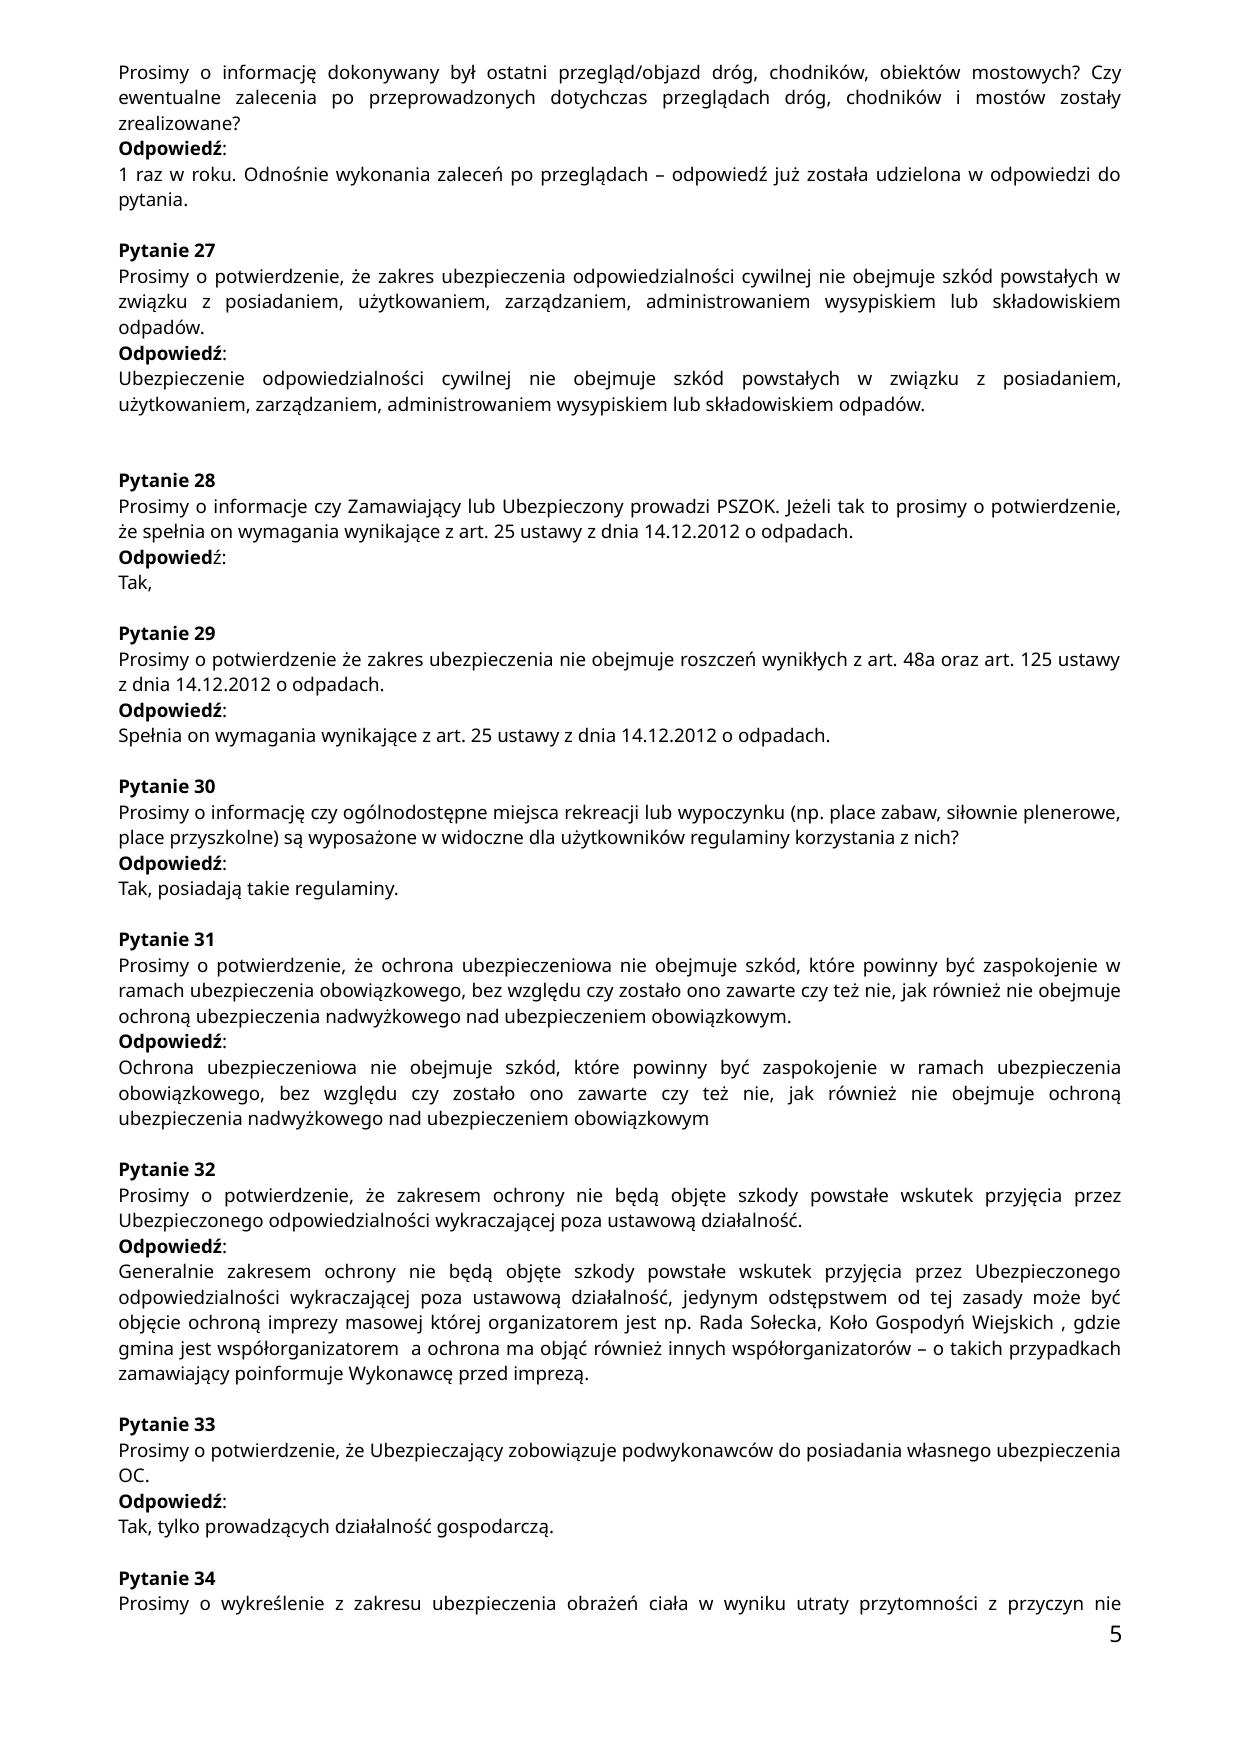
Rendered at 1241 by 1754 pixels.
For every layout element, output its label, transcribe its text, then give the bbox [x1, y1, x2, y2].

text Prosimy o informację czy ogólnodostępne miejsca rekreacji lub wypoczynku (np. place zabaw, siłownie plenerowe, place przyszkolne) są wyposażone w widoczne dla użytkowników regulaminy korzystania z nich? [118, 799, 1122, 850]
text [118, 1590, 1122, 1616]
text Odpowiedź: [118, 697, 1122, 723]
text Tak, [118, 569, 1122, 595]
text Odpowiedź: [118, 1029, 1122, 1054]
text Ubezpieczenie odpowiedzialności cywilnej nie obejmuje szkód powstałych w związku z posiadaniem, użytkowaniem, zarządzaniem, administrowaniem wysypiskiem lub składowiskiem odpadów. [118, 365, 1122, 416]
text Prosimy o potwierdzenie, że zakres ubezpieczenia odpowiedzialności cywilnej nie obejmuje szkód powstałych w związku z posiadaniem, użytkowaniem, zarządzaniem, administrowaniem wysypiskiem lub składowiskiem odpadów. [118, 263, 1122, 340]
text Odpowiedź: [118, 136, 1122, 161]
text Prosimy o potwierdzenie, że zakresem ochrony nie będą objęte szkody powstałe wskutek przyjęcia przez Ubezpieczonego odpowiedzialności wykraczającej poza ustawową działalność. [118, 1182, 1122, 1233]
text Tak, posiadają takie regulaminy. [118, 876, 1122, 901]
text Tak, tylko prowadzących działalność gospodarczą. [118, 1514, 1122, 1539]
text Prosimy o potwierdzenie że zakres ubezpieczenia nie obejmuje roszczeń wynikłych z art. 48a oraz art. 125 ustawy z dnia 14.12.2012 o odpadach. [118, 646, 1122, 697]
text Odpowiedź: [118, 1233, 1122, 1258]
text Spełnia on wymagania wynikające z art. 25 ustawy z dnia 14.12.2012 o odpadach. [118, 723, 1122, 748]
text Odpowiedź: [118, 1488, 1122, 1514]
text Prosimy o informacje czy Zamawiający lub Ubezpieczony prowadzi PSZOK. Jeżeli tak to prosimy o potwierdzenie, że spełnia on wymagania wynikające z art. 25 ustawy z dnia 14.12.2012 o odpadach. [118, 493, 1122, 544]
text Prosimy o potwierdzenie, że ochrona ubezpieczeniowa nie obejmuje szkód, które powinny być zaspokojenie w ramach ubezpieczenia obowiązkowego, bez względu czy zostało ono zawarte czy też nie, jak również nie obejmuje ochroną ubezpieczenia nadwyżkowego nad ubezpieczeniem obowiązkowym. [118, 952, 1122, 1029]
text Pytanie 32 [118, 1156, 1122, 1182]
text Odpowiedź: [118, 544, 1122, 569]
text Pytanie 34 [118, 1565, 1122, 1590]
text Pytanie 33 [118, 1412, 1122, 1437]
text Generalnie zakresem ochrony nie będą objęte szkody powstałe wskutek przyjęcia przez Ubezpieczonego odpowiedzialności wykraczającej poza ustawową działalność, jedynym odstępstwem od tej zasady może być objęcie ochroną imprezy masowej której organizatorem jest np. Rada Sołecka, Koło Gospodyń Wiejskich , gdzie gmina jest współorganizatorem a ochrona ma objąć również innych współorganizatorów – o takich przypadkach zamawiający poinformuje Wykonawcę przed imprezą. [118, 1258, 1122, 1386]
text Pytanie 28 [118, 467, 1122, 493]
text 1 raz w roku. Odnośnie wykonania zaleceń po przeglądach – odpowiedź już została udzielona w odpowiedzi do pytania. [118, 161, 1122, 212]
text Pytanie 27 [118, 238, 1122, 263]
text Pytanie 29 [118, 621, 1122, 646]
text Odpowiedź: [118, 340, 1122, 365]
text Odpowiedź: [118, 850, 1122, 876]
text Prosimy o potwierdzenie, że Ubezpieczający zobowiązuje podwykonawców do posiadania własnego ubezpieczenia OC. [118, 1437, 1122, 1488]
text Pytanie 31 [118, 927, 1122, 952]
text Ochrona ubezpieczeniowa nie obejmuje szkód, które powinny być zaspokojenie w ramach ubezpieczenia obowiązkowego, bez względu czy zostało ono zawarte czy też nie, jak również nie obejmuje ochroną ubezpieczenia nadwyżkowego nad ubezpieczeniem obowiązkowym [118, 1054, 1122, 1131]
text Pytanie 30 [118, 774, 1122, 799]
text Prosimy o informację dokonywany był ostatni przegląd/objazd dróg, chodników, obiektów mostowych? Czy ewentualne zalecenia po przeprowadzonych dotychczas przeglądach dróg, chodników i mostów zostały zrealizowane? [118, 59, 1122, 136]
